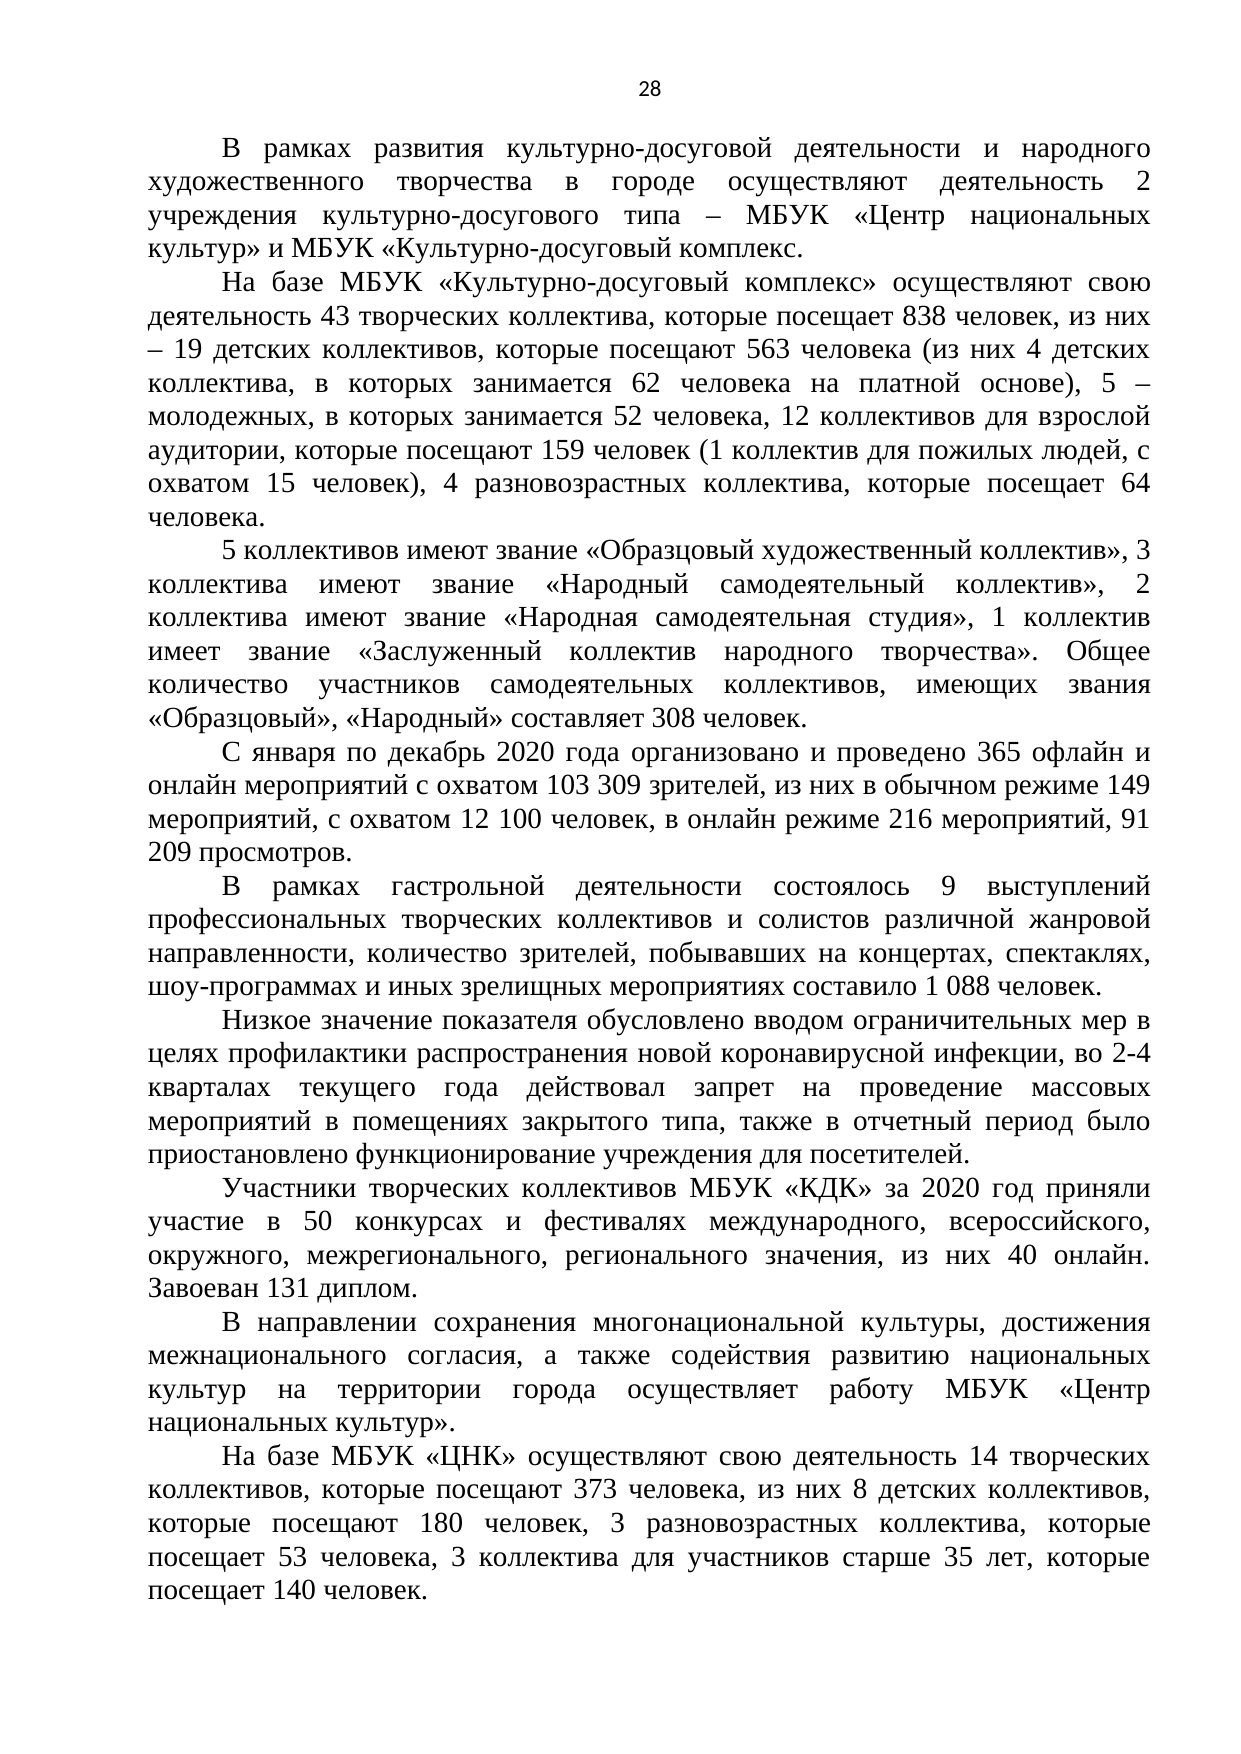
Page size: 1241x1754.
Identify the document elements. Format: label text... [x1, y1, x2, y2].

text Низкое значение показателя обусловлено вводом ограничительных мер в целях профилактики распространения новой коронавирусной инфекции, во 2-4 кварталах текущего года действовал запрет на проведение массовых мероприятий в помещениях закрытого типа, также в отчетный период было приостановлено функционирование учреждения для посетителей. [148, 1002, 1152, 1170]
text В направлении сохранения многонациональной культуры, достижения межнационального согласия, а также содействия развитию национальных культур на территории города осуществляет работу МБУК «Центр национальных культур». [148, 1304, 1152, 1438]
text В рамках развития культурно-досуговой деятельности и народного художественного творчества в городе осуществляют деятельность 2 учреждения культурно-досугового типа – МБУК «Центр национальных культур» и МБУК «Культурно-досуговый комплекс. [148, 130, 1152, 264]
text С января по декабрь 2020 года организовано и проведено 365 офлайн и онлайн мероприятий с охватом 103 309 зрителей, из них в обычном режиме 149 мероприятий, с охватом 12 100 человек, в онлайн режиме 216 мероприятий, 91 209 просмотров. [148, 734, 1152, 868]
text Участники творческих коллективов МБУК «КДК» за 2020 год приняли участие в 50 конкурсах и фестивалях международного, всероссийского, окружного, межрегионального, регионального значения, из них 40 онлайн. Завоеван 131 диплом. [148, 1170, 1152, 1304]
text На базе МБУК «Культурно-досуговый комплекс» осуществляют свою деятельность 43 творческих коллектива, которые посещает 838 человек, из них – 19 детских коллективов, которые посещают 563 человека (из них 4 детских коллектива, в которых занимается 62 человека на платной основе), 5 – молодежных, в которых занимается 52 человека, 12 коллективов для взрослой аудитории, которые посещают 159 человек (1 коллектив для пожилых людей, с охватом 15 человек), 4 разновозрастных коллектива, которые посещает 64 человека. [148, 264, 1152, 532]
text 5 коллективов имеют звание «Образцовый художественный коллектив», 3 коллектива имеют звание «Народный самодеятельный коллектив», 2 коллектива имеют звание «Народная самодеятельная студия», 1 коллектив имеет звание «Заслуженный коллектив народного творчества». Общее количество участников самодеятельных коллективов, имеющих звания «Образцовый», «Народный» составляет 308 человек. [148, 532, 1152, 734]
text На базе МБУК «ЦНК» осуществляют свою деятельность 14 творческих коллективов, которые посещают 373 человека, из них 8 детских коллективов, которые посещают 180 человек, 3 разновозрастных коллектива, которые посещает 53 человека, 3 коллектива для участников старше 35 лет, которые посещает 140 человек. [148, 1438, 1152, 1606]
text В рамках гастрольной деятельности состоялось 9 выступлений профессиональных творческих коллективов и солистов различной жанровой направленности, количество зрителей, побывавших на концертах, спектаклях, шоу-программах и иных зрелищных мероприятиях составило 1 088 человек. [148, 868, 1152, 1002]
